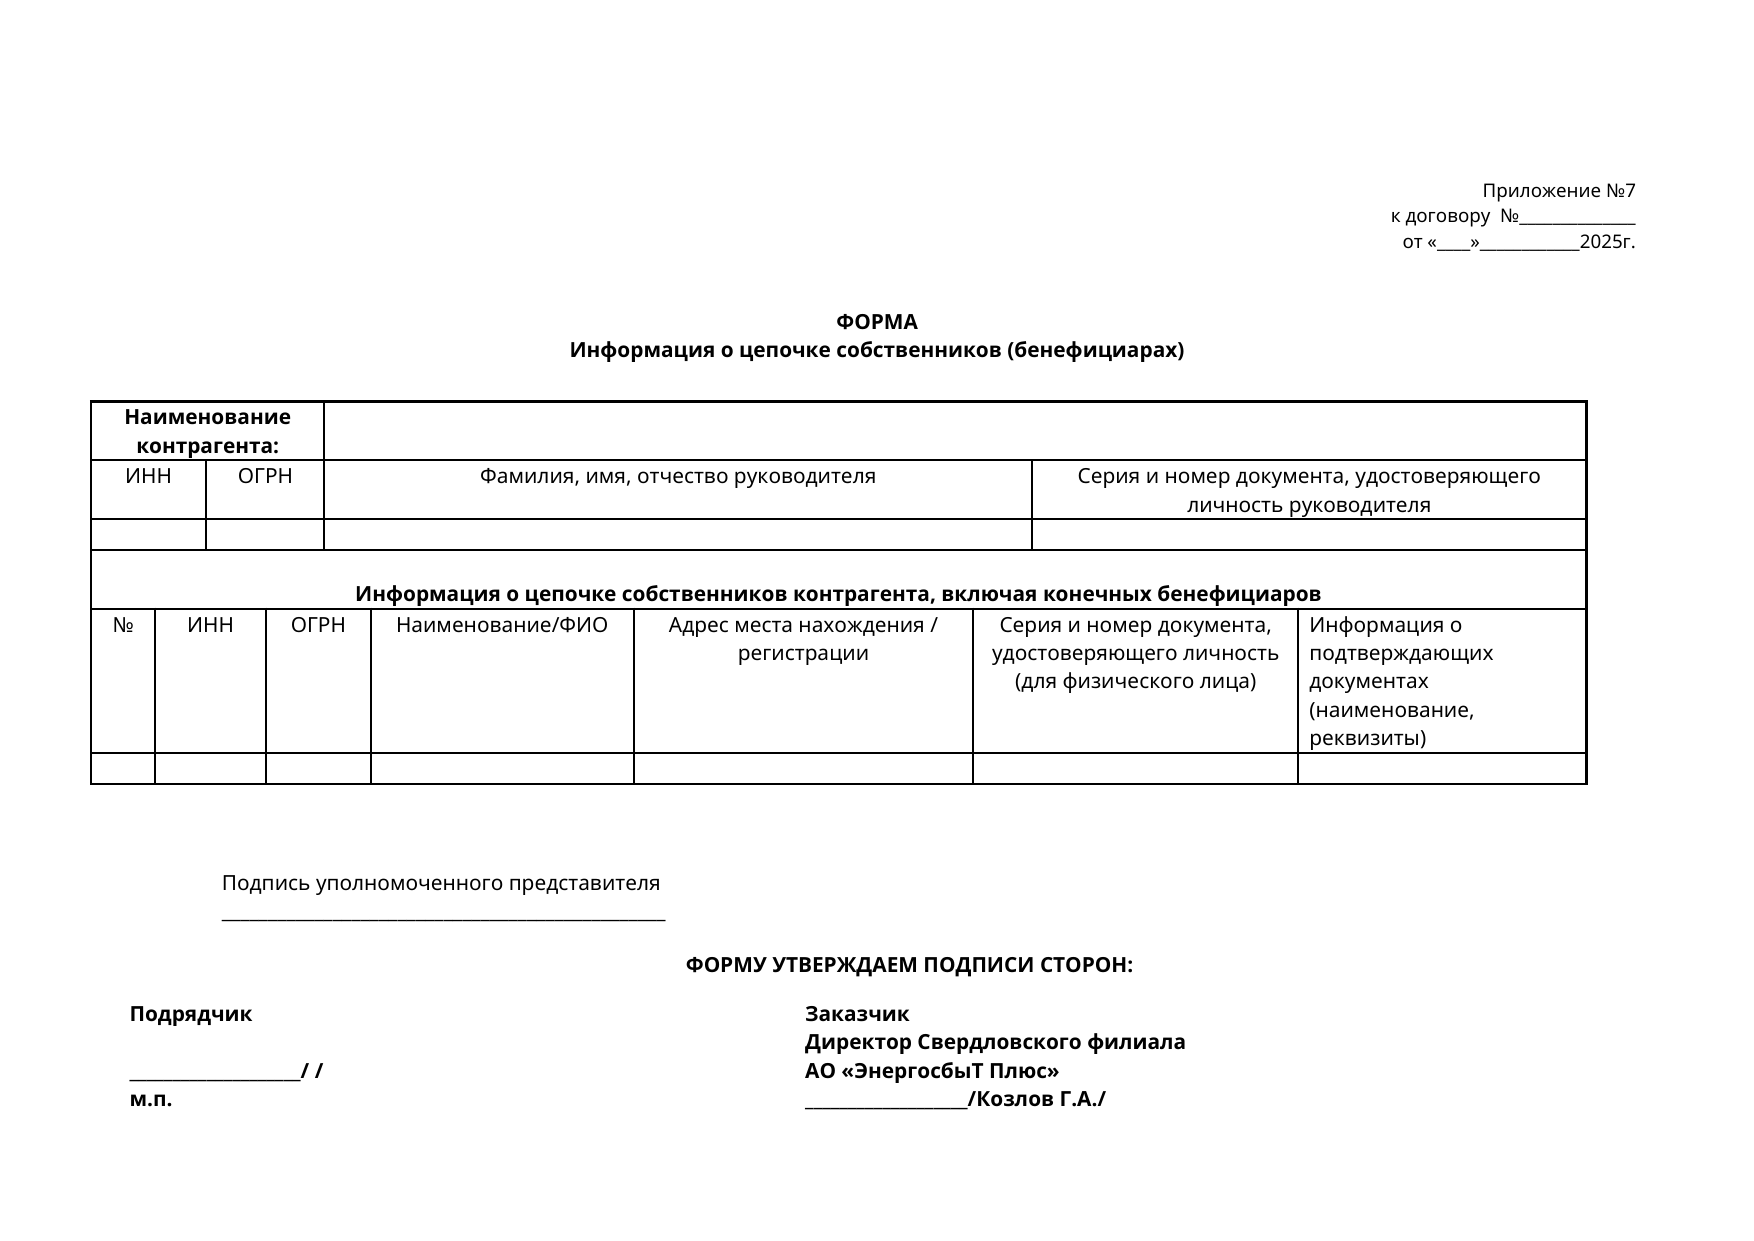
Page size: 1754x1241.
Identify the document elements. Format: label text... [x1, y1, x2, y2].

table_cell [1299, 754, 1585, 782]
table_cell [325, 520, 1031, 549]
table_cell [156, 754, 265, 782]
table_cell ОГРН [267, 610, 370, 752]
text от «____»____________2025г. [118, 228, 1636, 254]
table_cell [635, 754, 972, 782]
table_cell [207, 520, 323, 549]
text ________________________________________________ [222, 896, 1636, 925]
text ФОРМА [118, 307, 1636, 336]
text Подпись уполномоченного представителя [222, 868, 1636, 896]
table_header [794, 999, 1650, 1133]
table_cell ИНН [92, 461, 205, 518]
table_header Наименование контрагента: [92, 403, 323, 459]
table_cell [267, 754, 370, 782]
table_cell Наименование/ФИО [372, 610, 633, 752]
table_header [325, 403, 1585, 459]
table_cell [1033, 520, 1585, 549]
table_cell [372, 754, 633, 782]
table_cell Серия и номер документа, удостоверяющего личность (для физического лица) [974, 610, 1297, 752]
table_cell ИНН [156, 610, 265, 752]
table_cell [92, 520, 205, 549]
table_cell № [92, 610, 154, 752]
text Приложение №7 [118, 177, 1636, 203]
table_cell [92, 754, 154, 782]
text Информация о цепочке собственников (бенефициарах) [118, 336, 1636, 364]
text ФОРМУ УТВЕРЖДАЕМ ПОДПИСИ СТОРОН: [118, 950, 1636, 978]
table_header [118, 999, 794, 1133]
table_cell Информация о цепочке собственников контрагента, включая конечных бенефициаров [92, 551, 1585, 608]
table_cell Адрес места нахождения / регистрации [635, 610, 972, 752]
table_cell Информация о подтверждающих документах (наименование, реквизиты) [1299, 610, 1585, 752]
text к договору №______________ [118, 203, 1636, 228]
table_cell Фамилия, имя, отчество руководителя [325, 461, 1031, 518]
table_cell Серия и номер документа, удостоверяющего личность руководителя [1033, 461, 1585, 518]
table_cell ОГРН [207, 461, 323, 518]
table_cell [974, 754, 1297, 782]
